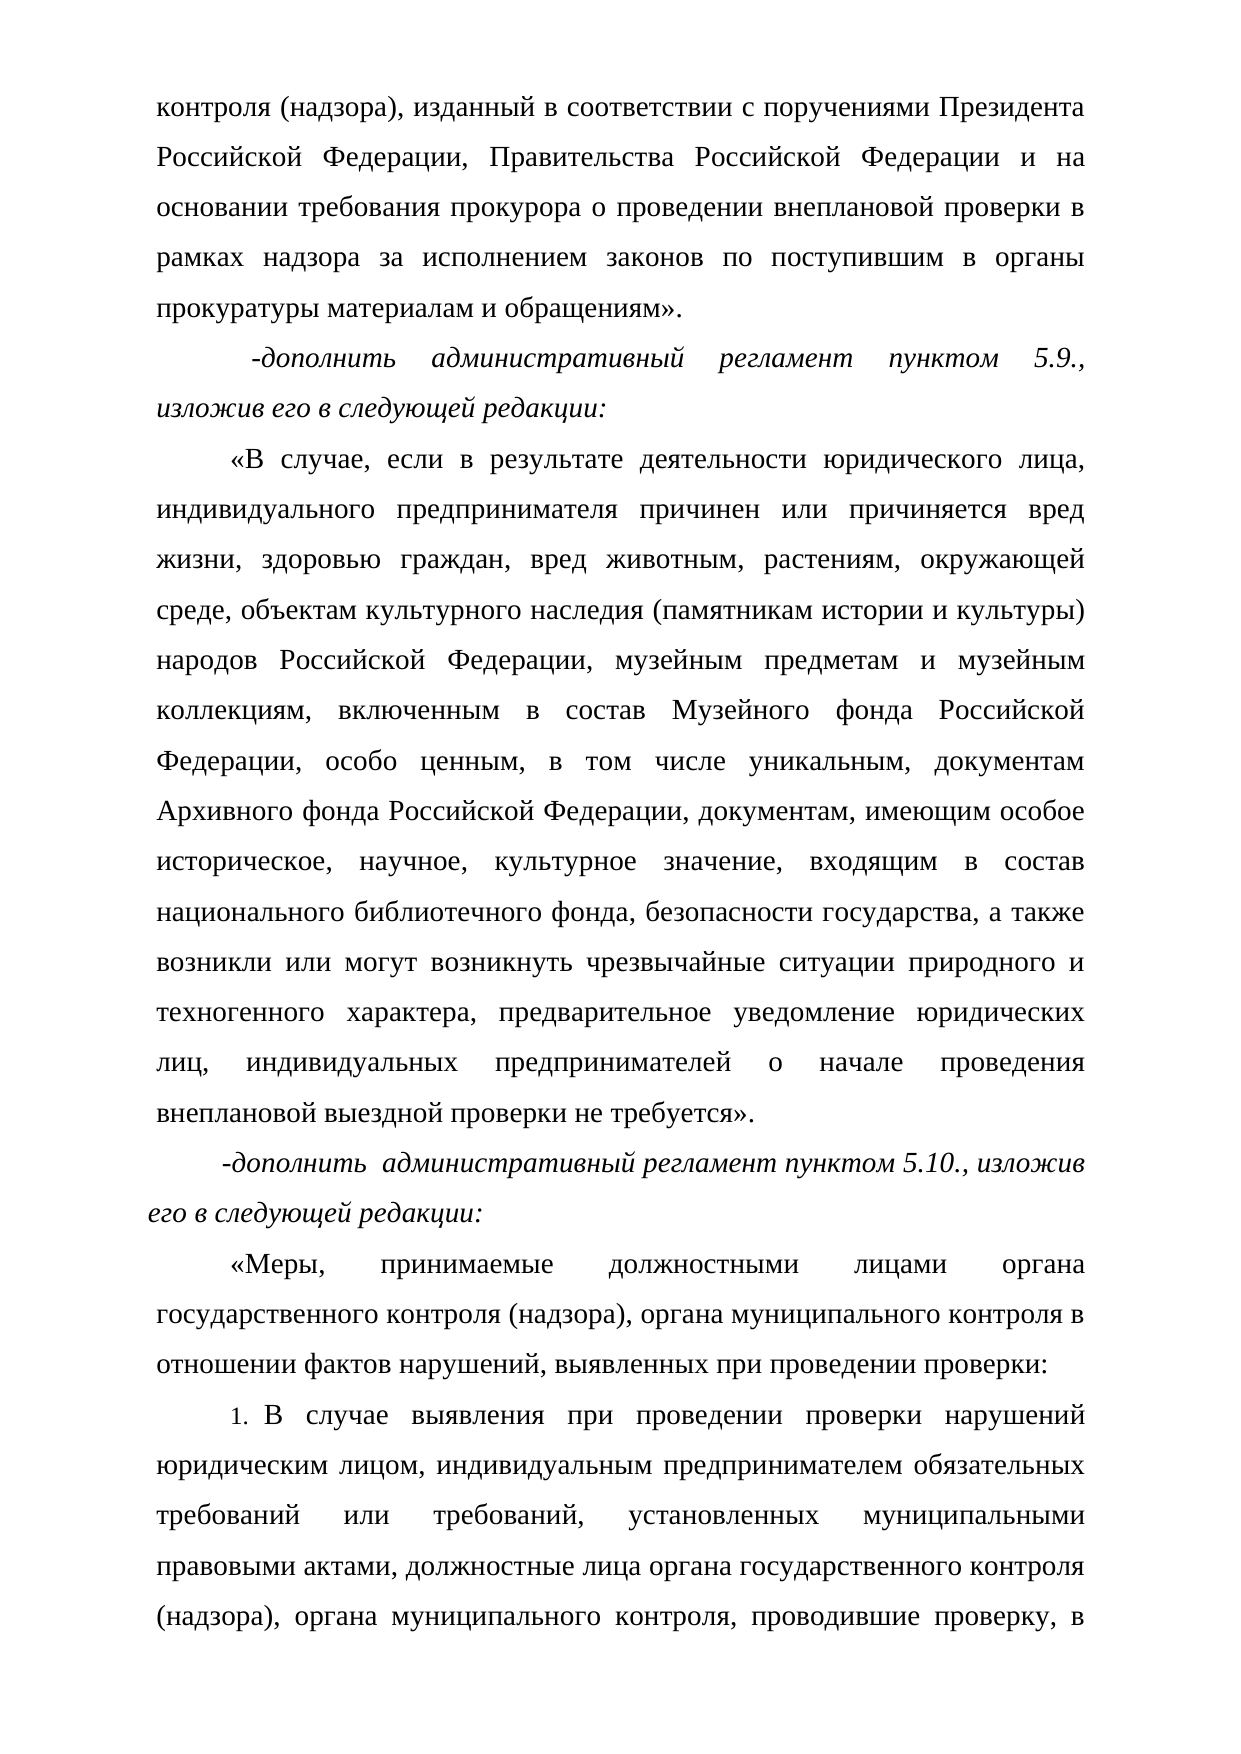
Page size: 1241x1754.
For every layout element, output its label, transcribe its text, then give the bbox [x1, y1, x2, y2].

text -дополнить административный регламент пунктом 5.9., изложив его в следующей редакции: [156, 340, 1086, 424]
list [156, 1397, 1086, 1632]
text «Меры, принимаемые должностными лицами органа государственного контроля (надзора), органа муниципального контроля в отношении фактов нарушений, выявленных при проведении проверки: [156, 1246, 1086, 1380]
text -дополнить административный регламент пунктом 5.10., изложив его в следующей редакции: [148, 1145, 1086, 1229]
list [156, 89, 1086, 323]
text «В случае, если в результате деятельности юридического лица, индивидуального предпринимателя причинен или причиняется вред жизни, здоровью граждан, вред животным, растениям, окружающей среде, объектам культурного наследия (памятникам истории и культуры) народов Российской Федерации, музейным предметам и музейным коллекциям, включенным в состав Музейного фонда Российской Федерации, особо ценным, в том числе уникальным, документам Архивного фонда Российской Федерации, документам, имеющим особое историческое, научное, культурное значение, входящим в состав национального библиотечного фонда, безопасности государства, а также возникли или могут возникнуть чрезвычайные ситуации природного и техногенного характера, предварительное уведомление юридических лиц, индивидуальных предпринимателей о начале проведения внеплановой выездной проверки не требуется». [156, 441, 1086, 1128]
